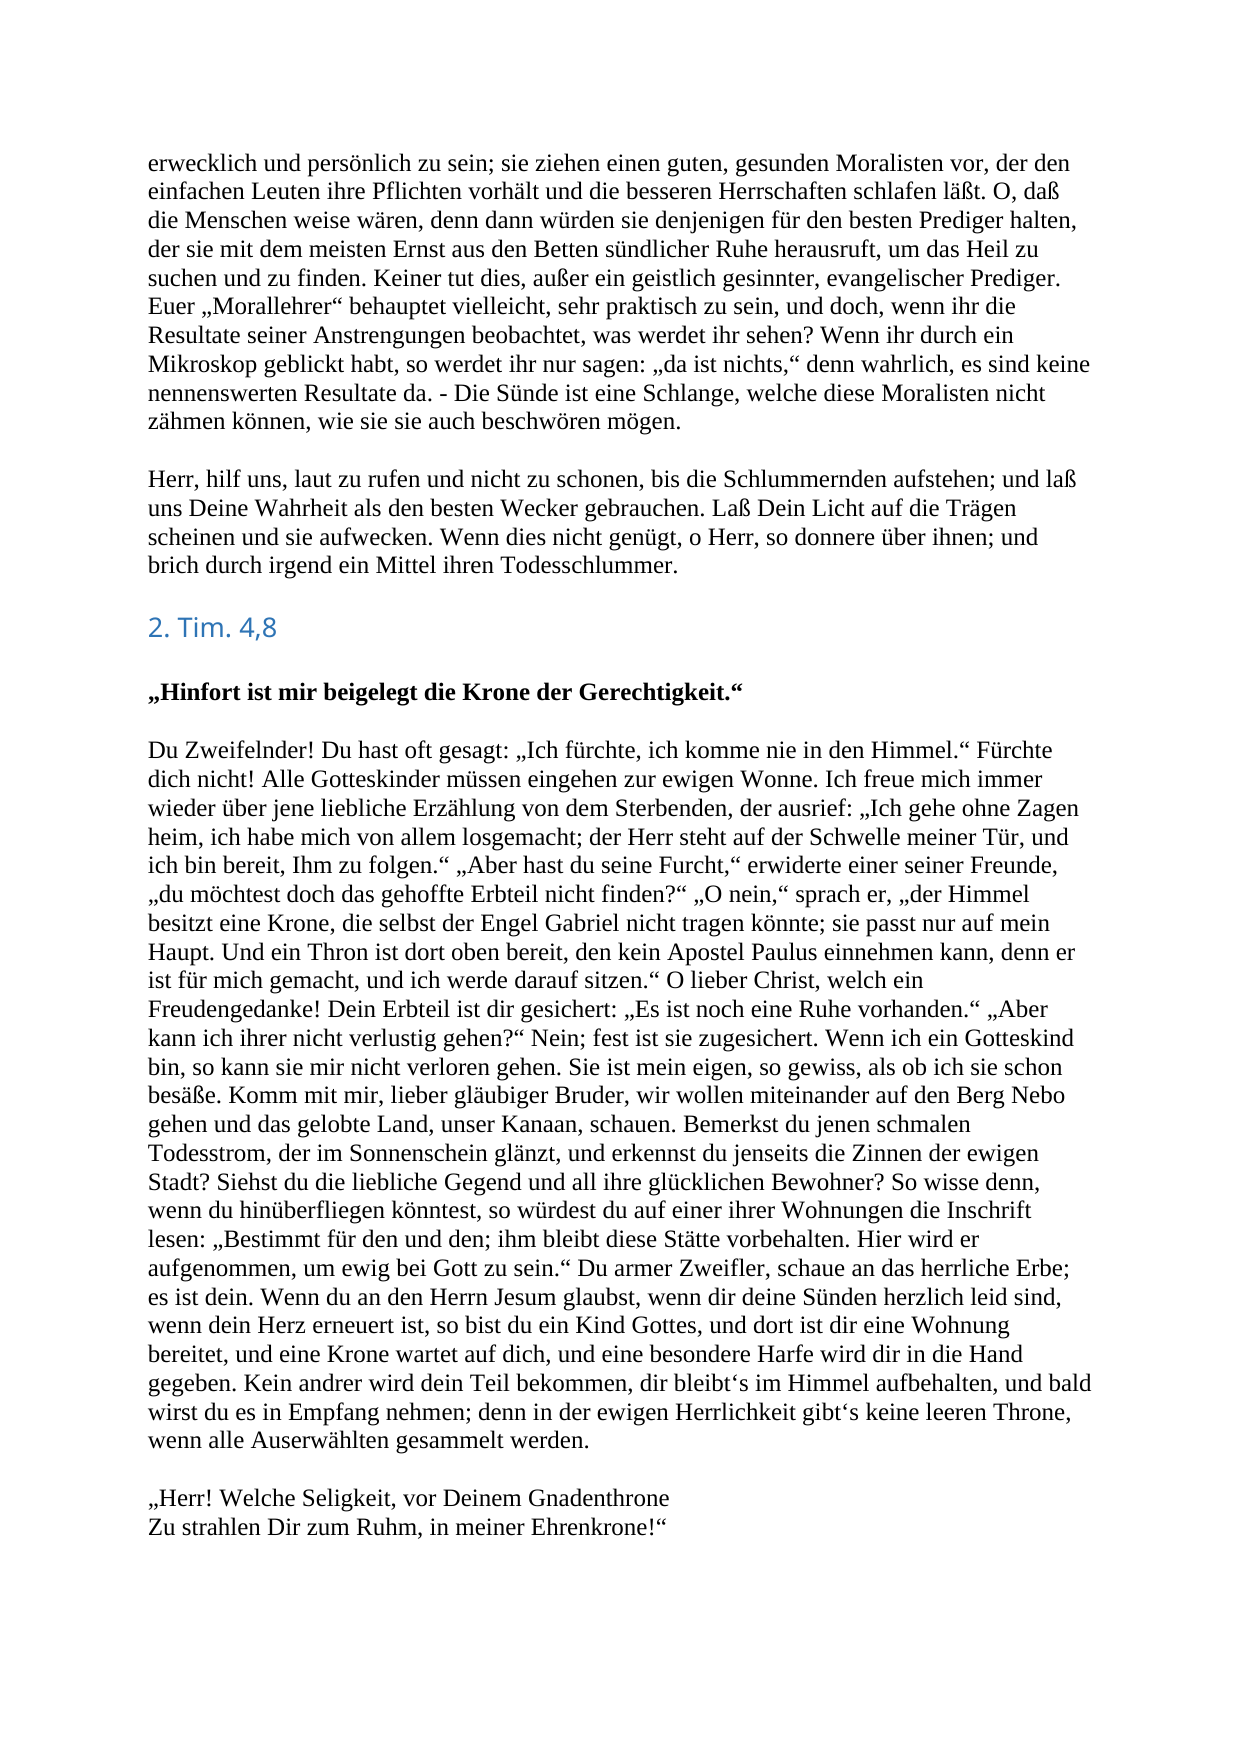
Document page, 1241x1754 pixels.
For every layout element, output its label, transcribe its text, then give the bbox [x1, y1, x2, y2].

text Du Zweifelnder! Du hast oft gesagt: „Ich fürchte, ich komme nie in den Himmel.“ Fürchte dich nicht! Alle Gotteskinder müssen eingehen zur ewigen Wonne. Ich freue mich immer wieder über jene liebliche Erzählung von dem Sterbenden, der ausrief: „Ich gehe ohne Zagen heim, ich habe mich von allem losgemacht; der Herr steht auf der Schwelle meiner Tür, und ich bin bereit, Ihm zu folgen.“ „Aber hast du seine Furcht,“ erwiderte einer seiner Freunde, „du möchtest doch das gehoffte Erbteil nicht finden?“ „O nein,“ sprach er, „der Himmel besitzt eine Krone, die selbst der Engel Gabriel nicht tragen könnte; sie passt nur auf mein Haupt. Und ein Thron ist dort oben bereit, den kein Apostel Paulus einnehmen kann, denn er ist für mich gemacht, und ich werde darauf sitzen.“ O lieber Christ, welch ein Freudengedanke! Dein Erbteil ist dir gesichert: „Es ist noch eine Ruhe vorhanden.“ „Aber kann ich ihrer nicht verlustig gehen?“ Nein; fest ist sie zugesichert. Wenn ich ein Gotteskind bin, so kann sie mir nicht verloren gehen. Sie ist mein eigen, so gewiss, als ob ich sie schon besäße. Komm mit mir, lieber gläubiger Bruder, wir wollen miteinander auf den Berg Nebo gehen und das gelobte Land, unser Kanaan, schauen. Bemerkst du jenen schmalen Todesstrom, der im Sonnenschein glänzt, und erkennst du jenseits die Zinnen der ewigen Stadt? Siehst du die liebliche Gegend und all ihre glücklichen Bewohner? So wisse denn, wenn du hinüberfliegen könntest, so würdest du auf einer ihrer Wohnungen die Inschrift lesen: „Bestimmt für den und den; ihm bleibt diese Stätte vorbehalten. Hier wird er aufgenommen, um ewig bei Gott zu sein.“ Du armer Zweifler, schaue an das herrliche Erbe; es ist dein. Wenn du an den Herrn Jesum glaubst, wenn dir deine Sünden herzlich leid sind, wenn dein Herz erneuert ist, so bist du ein Kind Gottes, und dort ist dir eine Wohnung bereitet, und eine Krone wartet auf dich, und eine besondere Harfe wird dir in die Hand gegeben. Kein andrer wird dein Teil bekommen, dir bleibt‘s im Himmel aufbehalten, und bald wirst du es in Empfang nehmen; denn in der ewigen Herrlichkeit gibt‘s keine leeren Throne, wenn alle Auserwählten gesammelt werden. [148, 735, 1093, 1454]
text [148, 148, 1093, 435]
text „Hinfort ist mir beigelegt die Krone der Gerechtigkeit.“ [148, 677, 1093, 706]
subtitle 2. Tim. 4,8 [148, 608, 1093, 645]
text Herr, hilf uns, laut zu rufen und nicht zu schonen, bis die Schlummernden aufstehen; und laß uns Deine Wahrheit als den besten Wecker gebrauchen. Laß Dein Licht auf die Trägen scheinen und sie aufwecken. Wenn dies nicht genügt, o Herr, so donnere über ihnen; und brich durch irgend ein Mittel ihren Todesschlummer. [148, 464, 1093, 579]
text „Herr! Welche Seligkeit, vor Deinem Gnadenthrone Zu strahlen Dir zum Ruhm, in meiner Ehrenkrone!“ [148, 1483, 1093, 1541]
